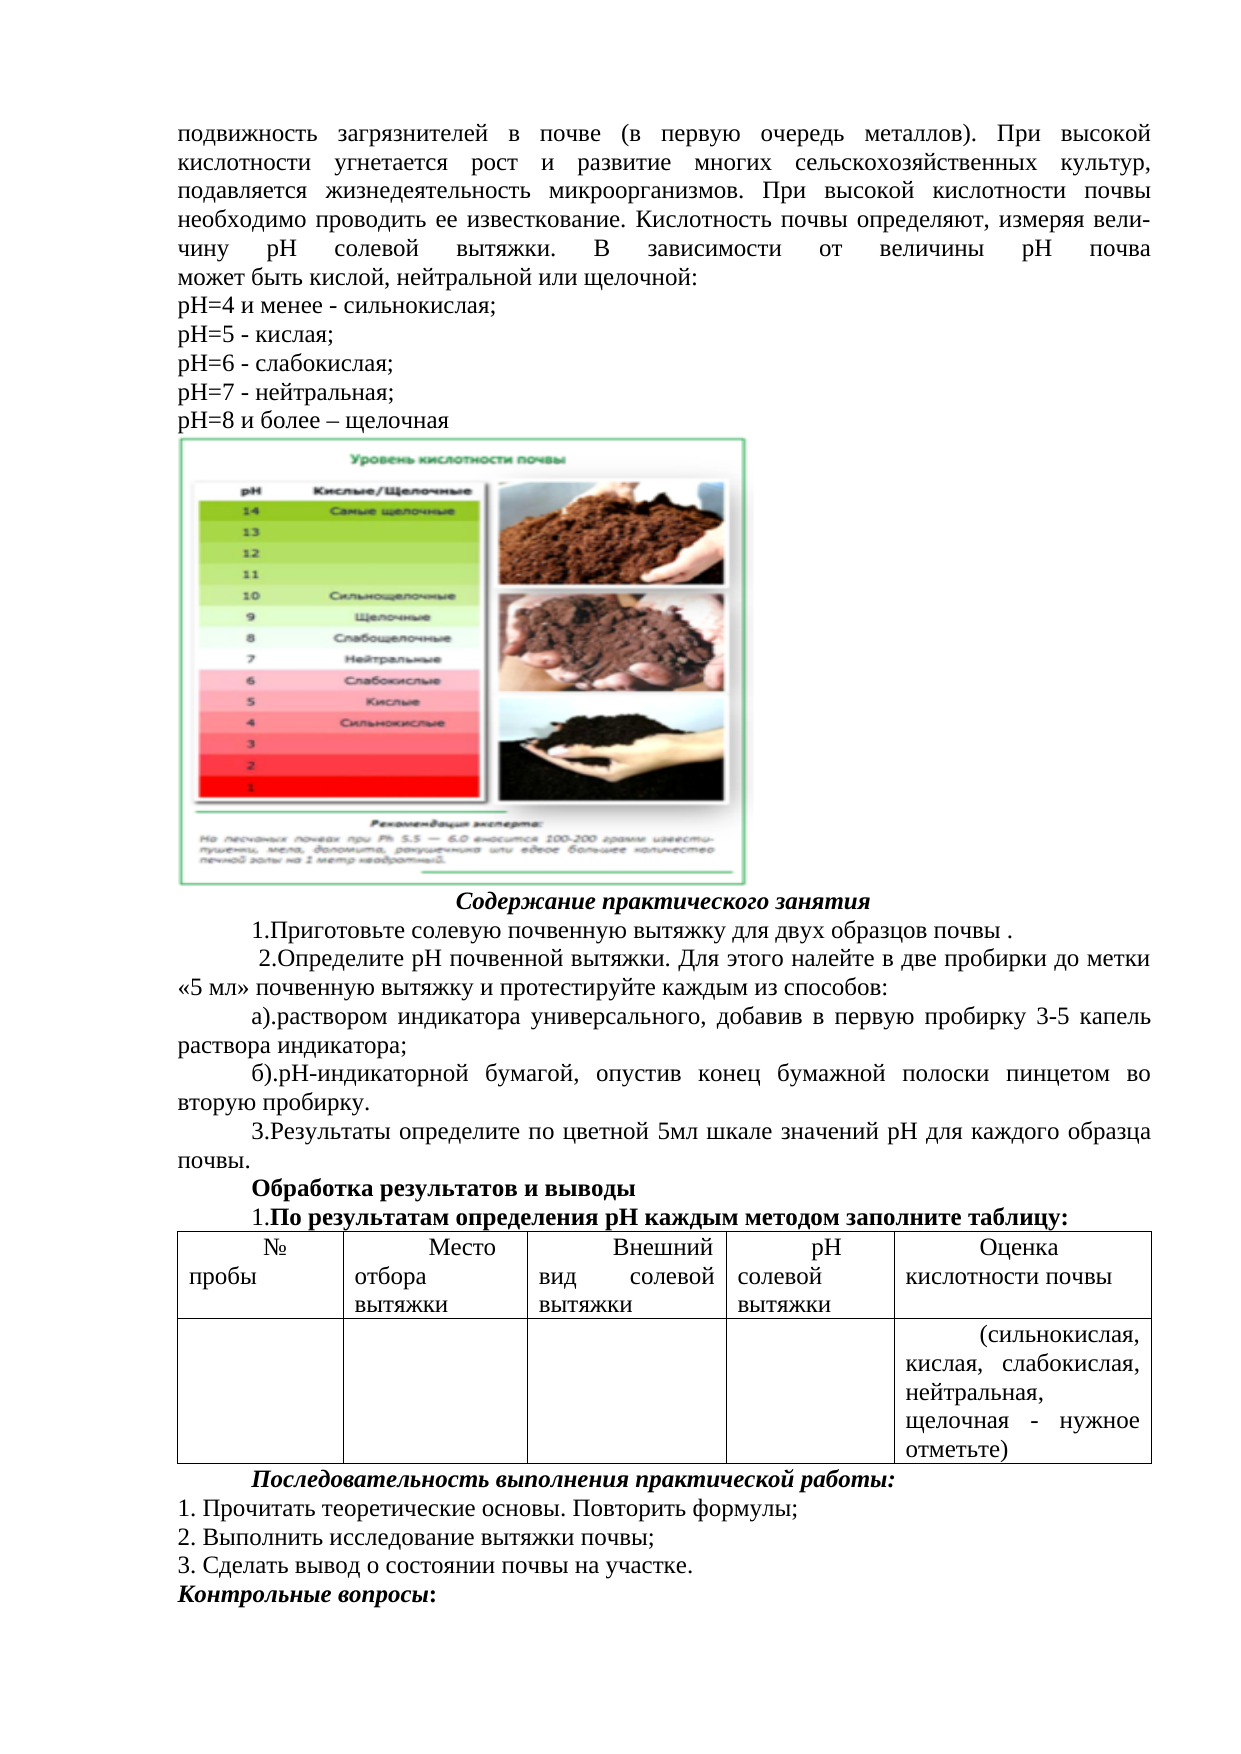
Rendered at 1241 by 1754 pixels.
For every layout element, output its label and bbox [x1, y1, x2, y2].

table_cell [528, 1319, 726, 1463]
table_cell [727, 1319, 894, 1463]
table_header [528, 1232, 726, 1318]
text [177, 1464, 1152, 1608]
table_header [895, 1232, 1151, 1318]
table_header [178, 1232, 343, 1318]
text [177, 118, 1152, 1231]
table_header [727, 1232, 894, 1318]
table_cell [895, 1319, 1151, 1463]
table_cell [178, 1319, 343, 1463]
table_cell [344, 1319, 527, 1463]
picture [177, 434, 754, 886]
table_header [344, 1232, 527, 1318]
